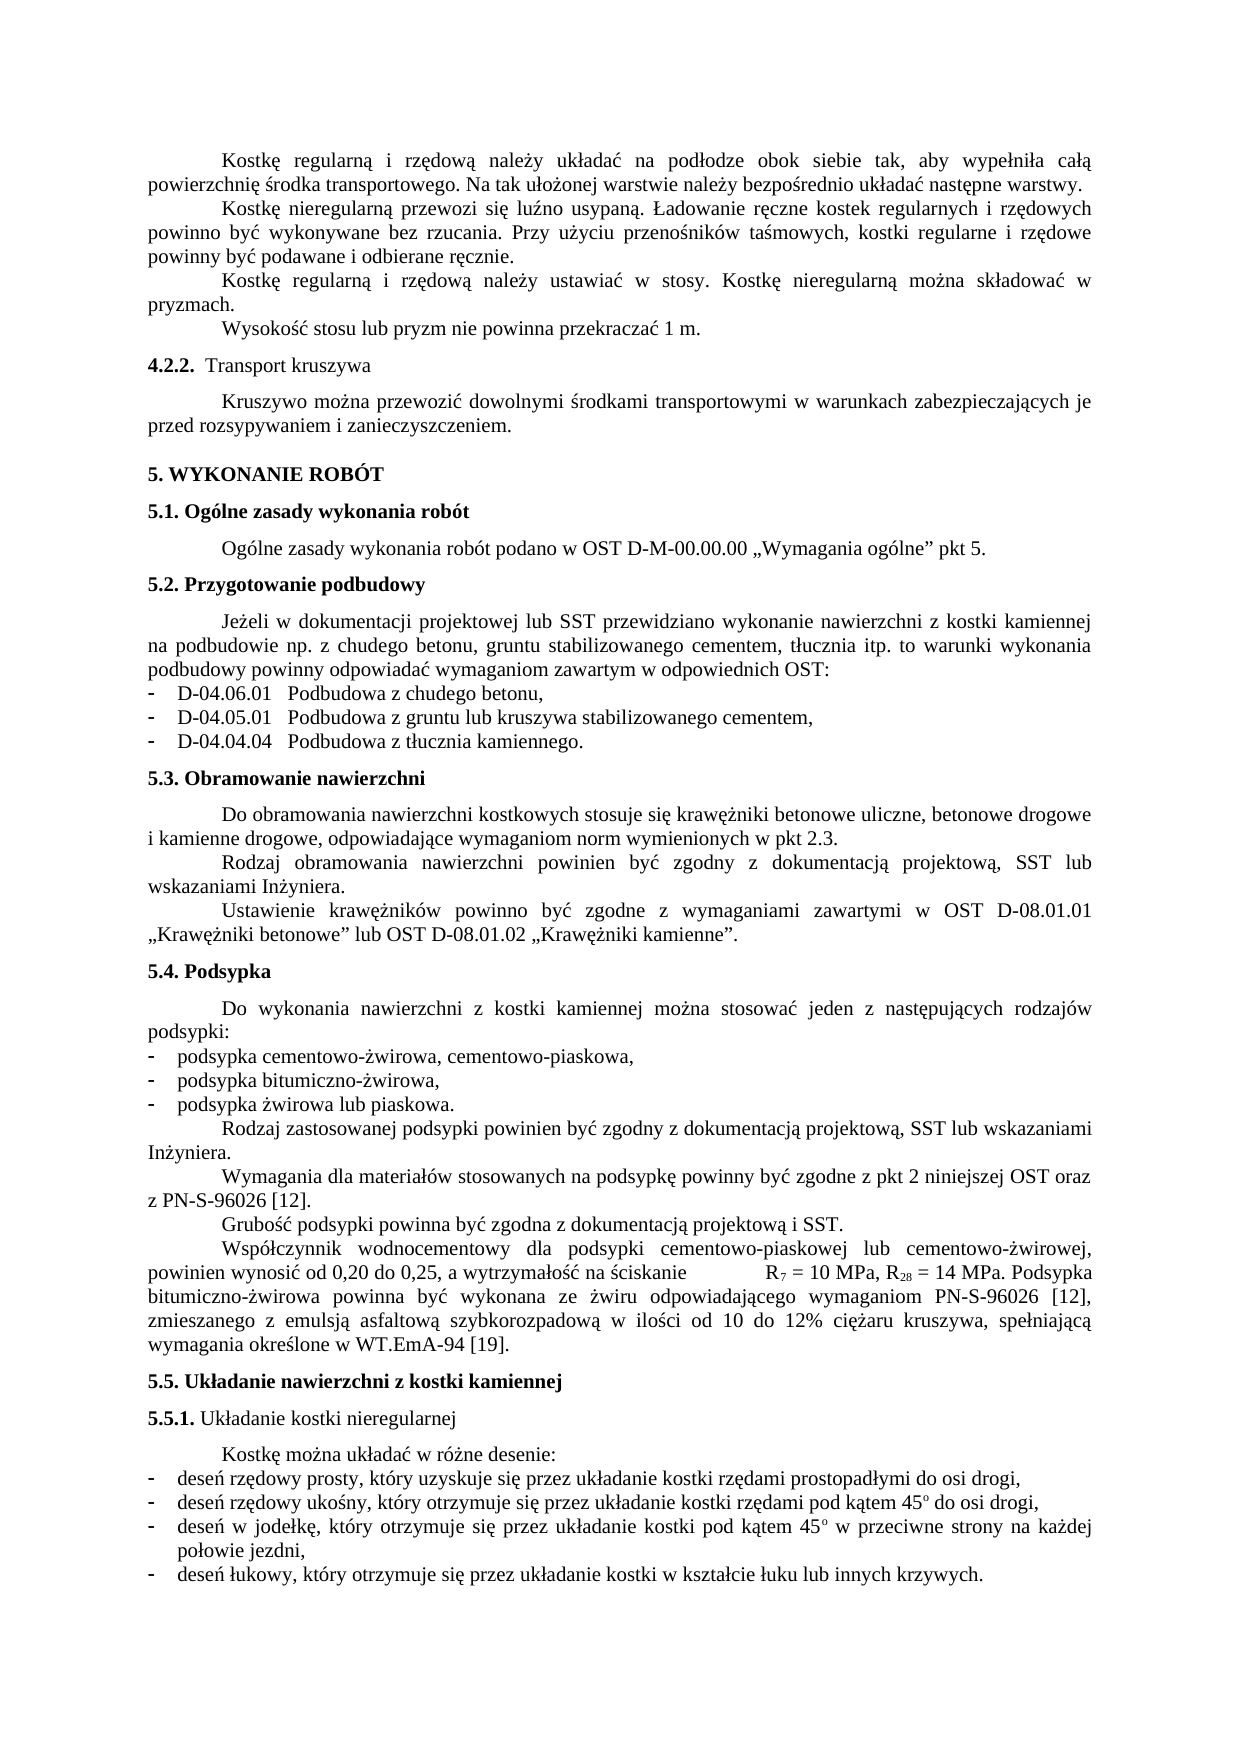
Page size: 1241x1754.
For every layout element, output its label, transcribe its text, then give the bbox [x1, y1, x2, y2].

list deseń rzędowy prosty, który uzyskuje się przez układanie kostki rzędami prostopadłymi do osi drogi, [148, 1466, 1093, 1490]
text Współczynnik wodnocementowy dla podsypki cementowo-piaskowej lub cementowo-żwirowej, powinien wynosić od 0,20 do 0,25, a wytrzymałość na ściskanie R7 = 10 MPa, R28 = 14 MPa. Podsypka bitumiczno-żwirowa powinna być wykonana ze żwiru odpowiadającego wymaganiom PN-S-96026 [12], zmieszanego z emulsją asfaltową szybkorozpadową w ilości od 10 do 12% ciężaru kruszywa, spełniającą wymagania określone w WT.EmA-94 [19]. [148, 1236, 1093, 1356]
text Ustawienie krawężników powinno być zgodne z wymaganiami zawartymi w OST D-08.01.01 „Krawężniki betonowe” lub OST D-08.01.02 „Krawężniki kamienne”. [148, 898, 1093, 946]
text Kostkę nieregularną przewozi się luźno usypaną. Ładowanie ręczne kostek regularnych i rzędowych powinno być wykonywane bez rzucania. Przy użyciu przenośników taśmowych, kostki regularne i rzędowe powinny być podawane i odbierane ręcznie. [148, 196, 1093, 268]
text Wymagania dla materiałów stosowanych na podsypkę powinny być zgodne z pkt 2 niniejszej OST oraz z PN-S-96026 [12]. [148, 1164, 1093, 1212]
text 5.4. Podsypka [148, 959, 1093, 983]
text 5.5.1. Układanie kostki nieregularnej [148, 1405, 1093, 1429]
text Rodzaj zastosowanej podsypki powinien być zgodny z dokumentacją projektową, SST lub wskazaniami Inżyniera. [148, 1116, 1093, 1164]
list D-04.04.04 Podbudowa z tłucznia kamiennego. [148, 729, 1093, 753]
list deseń rzędowy ukośny, który otrzymuje się przez układanie kostki rzędami pod kątem 45o do osi drogi, [148, 1490, 1093, 1514]
text Do obramowania nawierzchni kostkowych stosuje się krawężniki betonowe uliczne, betonowe drogowe i kamienne drogowe, odpowiadające wymaganiom norm wymienionych w pkt 2.3. [148, 802, 1093, 850]
text Do wykonania nawierzchni z kostki kamiennej można stosować jeden z następujących rodzajów podsypki: [148, 995, 1093, 1043]
text 5.2. Przygotowanie podbudowy [148, 572, 1093, 596]
text Grubość podsypki powinna być zgodna z dokumentacją projektową i SST. [148, 1212, 1093, 1236]
text Rodzaj obramowania nawierzchni powinien być zgodny z dokumentacją projektową, SST lub wskazaniami Inżyniera. [148, 850, 1093, 898]
list podsypka żwirowa lub piaskowa. [148, 1092, 1093, 1116]
list deseń w jodełkę, który otrzymuje się przez układanie kostki pod kątem 45o w przeciwne strony na każdej połowie jezdni, [148, 1514, 1093, 1562]
text Kostkę regularną i rzędową należy ustawiać w stosy. Kostkę nieregularną można składować w pryzmach. [148, 268, 1093, 316]
text Ogólne zasady wykonania robót podano w OST D-M-00.00.00 „Wymagania ogólne” pkt 5. [148, 535, 1093, 559]
text Kostkę można układać w różne desenie: [148, 1442, 1093, 1466]
text Wysokość stosu lub pryzm nie powinna przekraczać 1 m. [148, 316, 1093, 340]
list deseń łukowy, który otrzymuje się przez układanie kostki w kształcie łuku lub innych krzywych. [148, 1562, 1093, 1586]
text 5. wykonanie robót [148, 462, 1093, 486]
text Kostkę regularną i rzędową należy układać na podłodze obok siebie tak, aby wypełniła całą powierzchnię środka transportowego. Na tak ułożonej warstwie należy bezpośrednio układać następne warstwy. [148, 148, 1093, 196]
list D-04.06.01 Podbudowa z chudego betonu, [148, 681, 1093, 705]
list podsypka cementowo-żwirowa, cementowo-piaskowa, [148, 1043, 1093, 1068]
list podsypka bitumiczno-żwirowa, [148, 1068, 1093, 1092]
text Jeżeli w dokumentacji projektowej lub SST przewidziano wykonanie nawierzchni z kostki kamiennej na podbudowie np. z chudego betonu, gruntu stabilizowanego cementem, tłucznia itp. to warunki wykonania podbudowy powinny odpowiadać wymaganiom zawartym w odpowiednich OST: [148, 608, 1093, 681]
text 5.1. Ogólne zasady wykonania robót [148, 499, 1093, 523]
text 5.5. Układanie nawierzchni z kostki kamiennej [148, 1369, 1093, 1393]
text 5.3. Obramowanie nawierzchni [148, 765, 1093, 789]
text 4.2.2. Transport kruszywa [148, 353, 1093, 377]
text Kruszywo można przewozić dowolnymi środkami transportowymi w warunkach zabezpieczających je przed rozsypywaniem i zanieczyszczeniem. [148, 389, 1093, 437]
list D-04.05.01 Podbudowa z gruntu lub kruszywa stabilizowanego cementem, [148, 705, 1093, 729]
